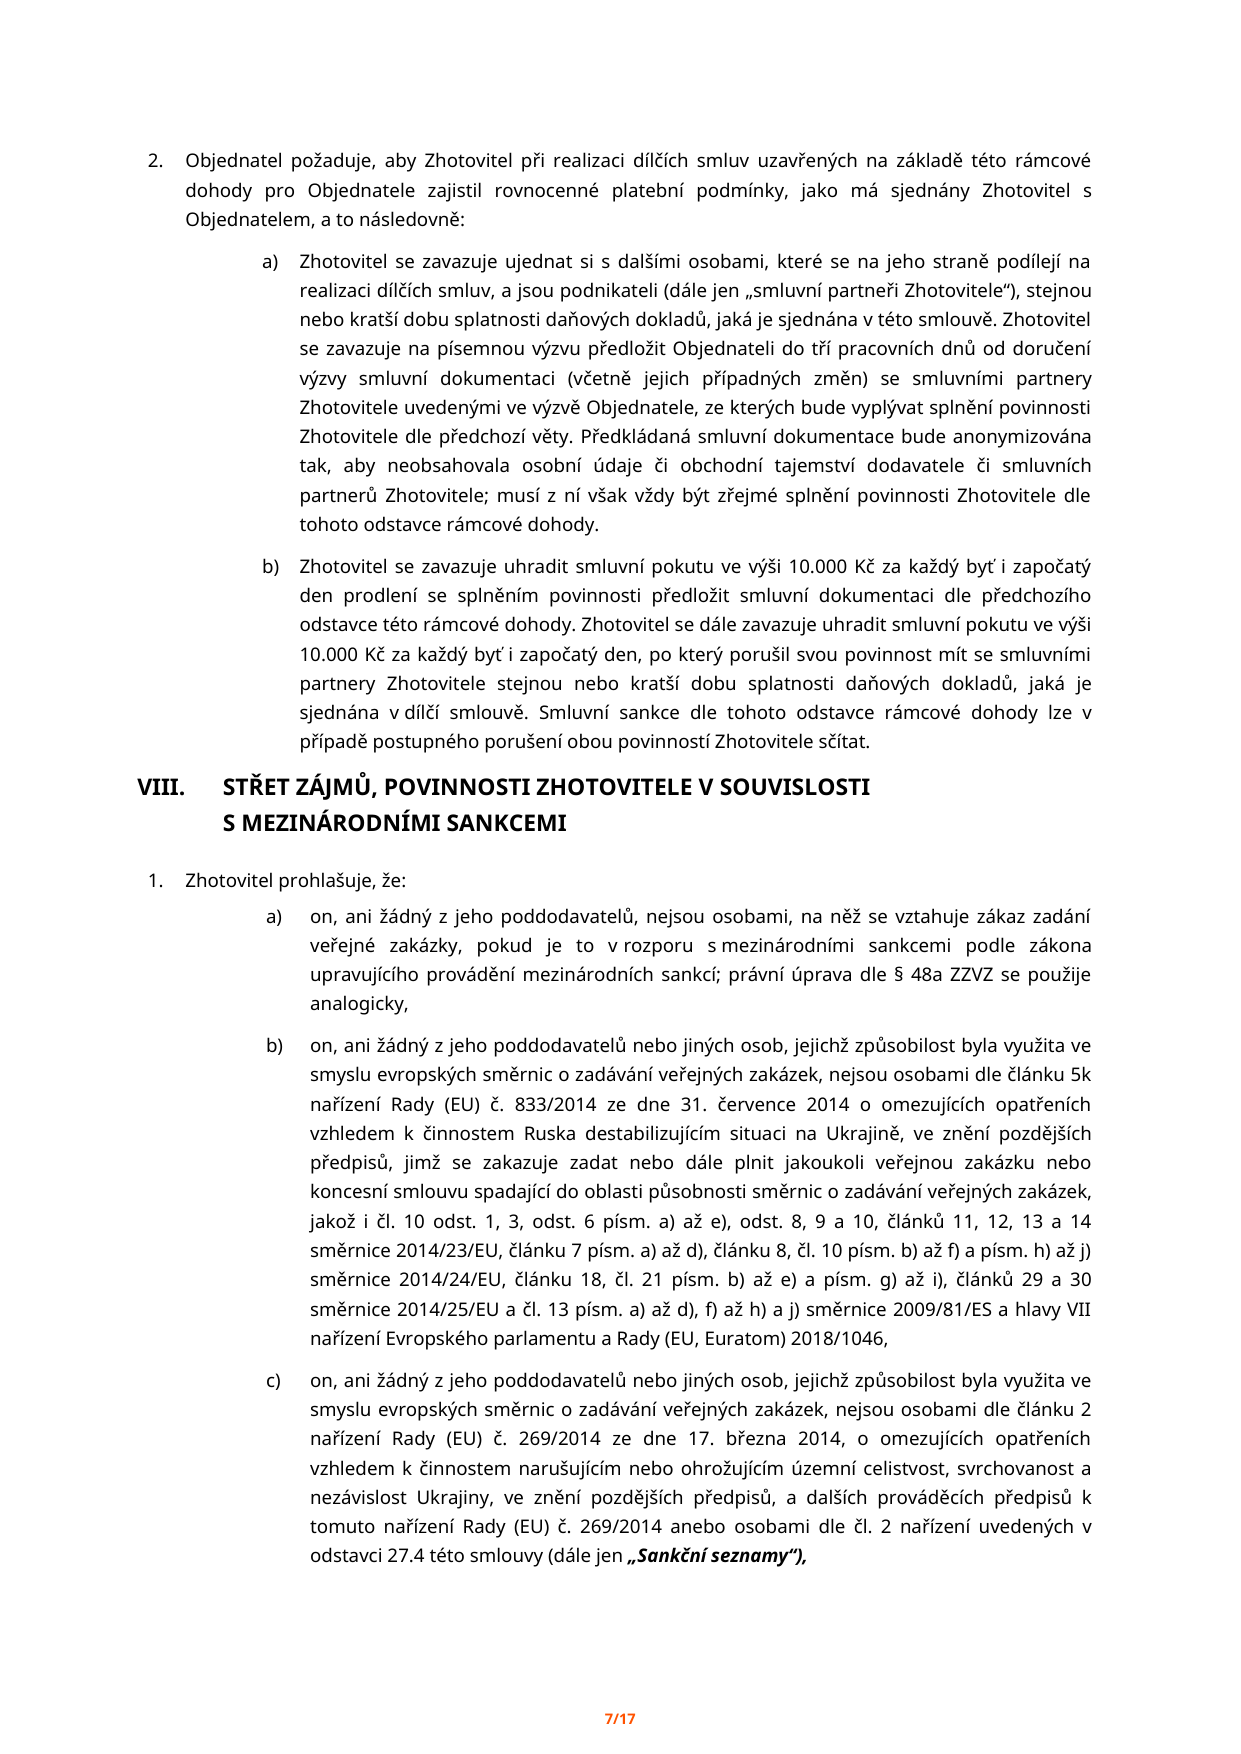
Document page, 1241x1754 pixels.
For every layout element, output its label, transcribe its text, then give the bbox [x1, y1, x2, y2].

list Zhotovitel se zavazuje uhradit smluvní pokutu ve výši 10.000 Kč za každý byť i započatý den prodlení se splněním povinnosti předložit smluvní dokumentaci dle předchozího odstavce této rámcové dohody. Zhotovitel se dále zavazuje uhradit smluvní pokutu ve výši 10.000 Kč za každý byť i započatý den, po který porušil svou povinnost mít se smluvními partnery Zhotovitele stejnou nebo kratší dobu splatnosti daňových dokladů, jaká je sjednána v dílčí smlouvě. Smluvní sankce dle tohoto odstavce rámcové dohody lze v případě postupného porušení obou povinností Zhotovitele sčítat. [262, 553, 1093, 754]
list Objednatel požaduje, aby Zhotovitel při realizaci dílčích smluv uzavřených na základě této rámcové dohody pro Objednatele zajistil rovnocenné platební podmínky, jako má sjednány Zhotovitel s Objednatelem, a to následovně: [148, 148, 1093, 232]
list Zhotovitel prohlašuje, že: [148, 867, 1093, 893]
text on, ani žádný z jeho poddodavatelů nebo jiných osob, jejichž způsobilost byla využita ve smyslu evropských směrnic o zadávání veřejných zakázek, nejsou osobami dle článku 5k nařízení Rady (EU) č. 833/2014 ze dne 31. července 2014 o omezujících opatřeních vzhledem k činnostem Ruska destabilizujícím situaci na Ukrajině, ve znění pozdějších předpisů, jimž se zakazuje zadat nebo dále plnit jakoukoli veřejnou zakázku nebo koncesní smlouvu spadající do oblasti působnosti směrnic o zadávání veřejných zakázek, jakož i čl. 10 odst. 1, 3, odst. 6 písm. a) až e), odst. 8, 9 a 10, článků 11, 12, 13 a 14 směrnice 2014/23/EU, článku 7 písm. a) až d), článku 8, čl. 10 písm. b) až f) a písm. h) až j) směrnice 2014/24/EU, článku 18, čl. 21 písm. b) až e) a písm. g) až i), článků 29 a 30 směrnice 2014/25/EU a čl. 13 písm. a) až d), f) až h) a j) směrnice 2009/81/ES a hlavy VII nařízení Evropského parlamentu a Rady (EU, Euratom) 2018/1046, [266, 1032, 1093, 1351]
list STŘET ZÁJMŮ, POVINNOSTI ZHOTOVITELE V SOUVISLOSTI S MEZINÁRODNÍMI SANKCEMI [185, 771, 1093, 838]
text on, ani žádný z jeho poddodavatelů, nejsou osobami, na něž se vztahuje zákaz zadání veřejné zakázky, pokud je to v rozporu s mezinárodními sankcemi podle zákona upravujícího provádění mezinárodních sankcí; právní úprava dle § 48a ZZVZ se použije analogicky, [266, 903, 1093, 1016]
list Zhotovitel se zavazuje ujednat si s dalšími osobami, které se na jeho straně podílejí na realizaci dílčích smluv, a jsou podnikateli (dále jen „smluvní partneři Zhotovitele“), stejnou nebo kratší dobu splatnosti daňových dokladů, jaká je sjednána v této smlouvě. Zhotovitel se zavazuje na písemnou výzvu předložit Objednateli do tří pracovních dnů od doručení výzvy smluvní dokumentaci (včetně jejich případných změn) se smluvními partnery Zhotovitele uvedenými ve výzvě Objednatele, ze kterých bude vyplývat splnění povinnosti Zhotovitele dle předchozí věty. Předkládaná smluvní dokumentace bude anonymizována tak, aby neobsahovala osobní údaje či obchodní tajemství dodavatele či smluvních partnerů Zhotovitele; musí z ní však vždy být zřejmé splnění povinnosti Zhotovitele dle tohoto odstavce rámcové dohody. [262, 248, 1093, 537]
text on, ani žádný z jeho poddodavatelů nebo jiných osob, jejichž způsobilost byla využita ve smyslu evropských směrnic o zadávání veřejných zakázek, nejsou osobami dle článku 2 nařízení Rady (EU) č. 269/2014 ze dne 17. března 2014, o omezujících opatřeních vzhledem k činnostem narušujícím nebo ohrožujícím územní celistvost, svrchovanost a nezávislost Ukrajiny, ve znění pozdějších předpisů, a dalších prováděcích předpisů k tomuto nařízení Rady (EU) č. 269/2014 anebo osobami dle čl. 2 nařízení uvedených v odstavci 27.4 této smlouvy (dále jen „Sankční seznamy“), [266, 1367, 1093, 1568]
